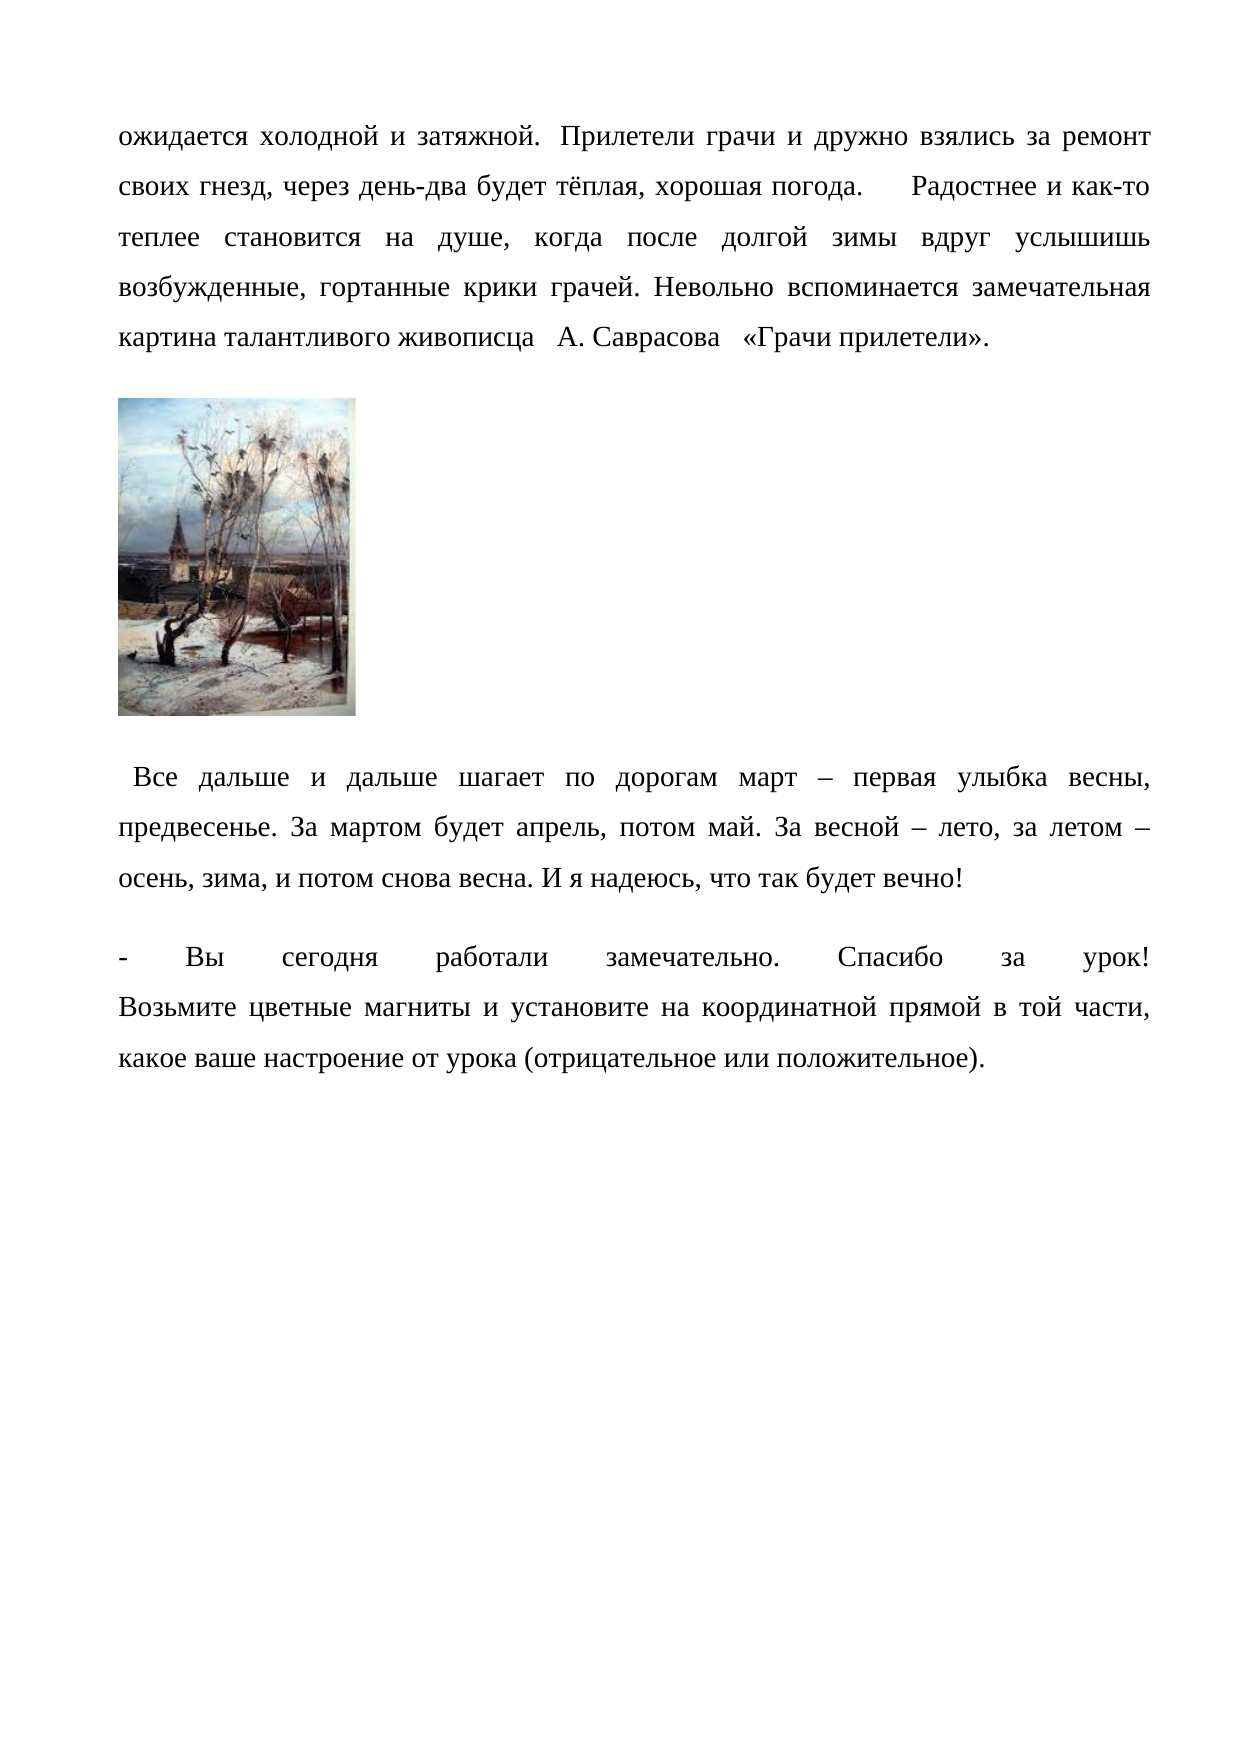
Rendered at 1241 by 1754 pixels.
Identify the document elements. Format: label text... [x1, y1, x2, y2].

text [118, 118, 1152, 353]
text - Вы сегодня работали замечательно. Спасибо за урок! Возьмите цветные магниты и установите на координатной прямой в той части, какое ваше настроение от урока (отрицательное или положительное). [118, 939, 1152, 1073]
text Все дальше и дальше шагает по дорогам март – первая улыбка весны, предвесенье. За мартом будет апрель, потом май. За весной – лето, за летом – осень, зима, и потом снова весна. И я надеюсь, что так будет вечно! [118, 759, 1152, 893]
picture [118, 398, 356, 716]
